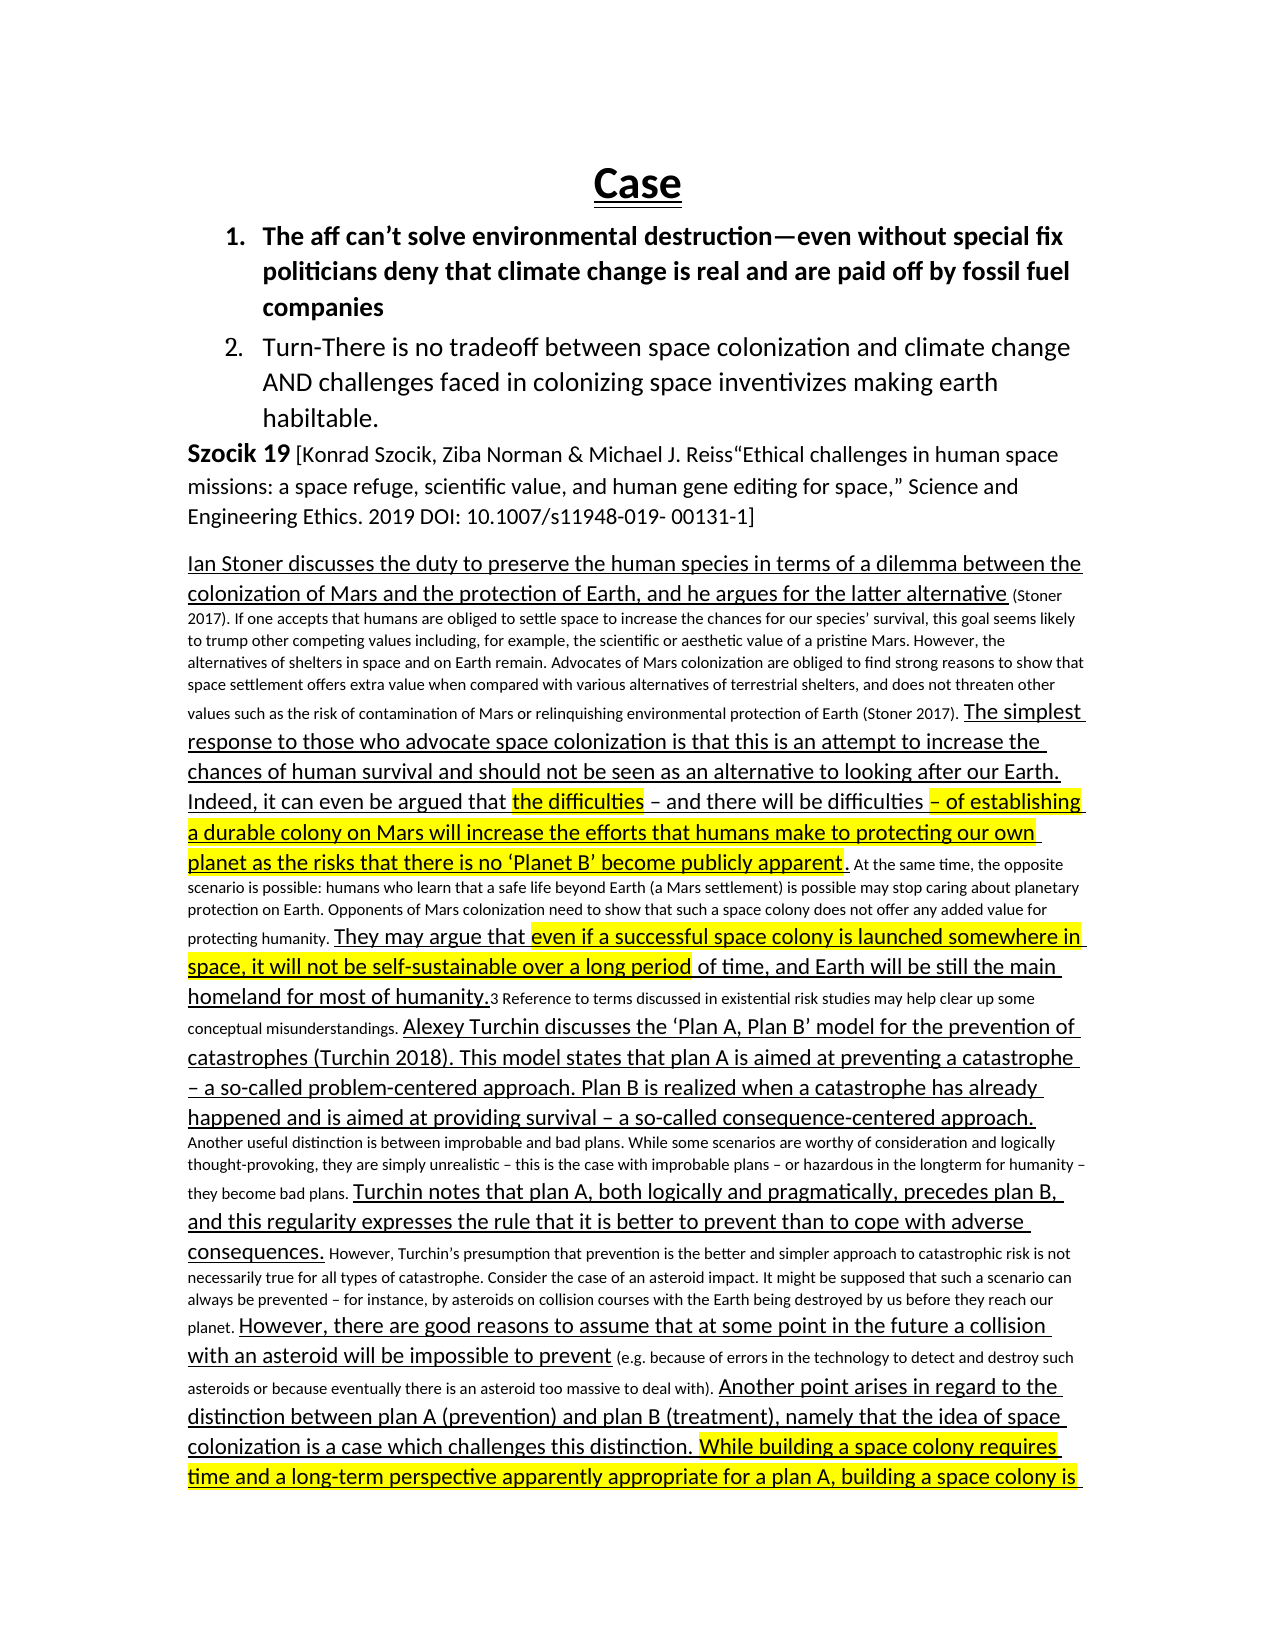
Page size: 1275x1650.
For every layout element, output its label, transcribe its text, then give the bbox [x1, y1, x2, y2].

subtitle Case [187, 154, 1087, 210]
text Szocik 19 [Konrad Szocik, Ziba Norman & Michael J. Reiss“Ethical challenges in human space missions: a space refuge, scientific value, and human gene editing for space,” Science and Engineering Ethics. 2019 DOI: 10.1007/s11948-019- 00131-1] [187, 437, 1087, 530]
subtitle The aff can’t solve environmental destruction—even without special fix politicians deny that climate change is real and are paid off by fossil fuel companies [225, 219, 1087, 323]
subtitle Turn-There is no tradeoff between space colonization and climate change AND challenges faced in colonizing space inventivizes making earth habiltable. [225, 330, 1087, 434]
